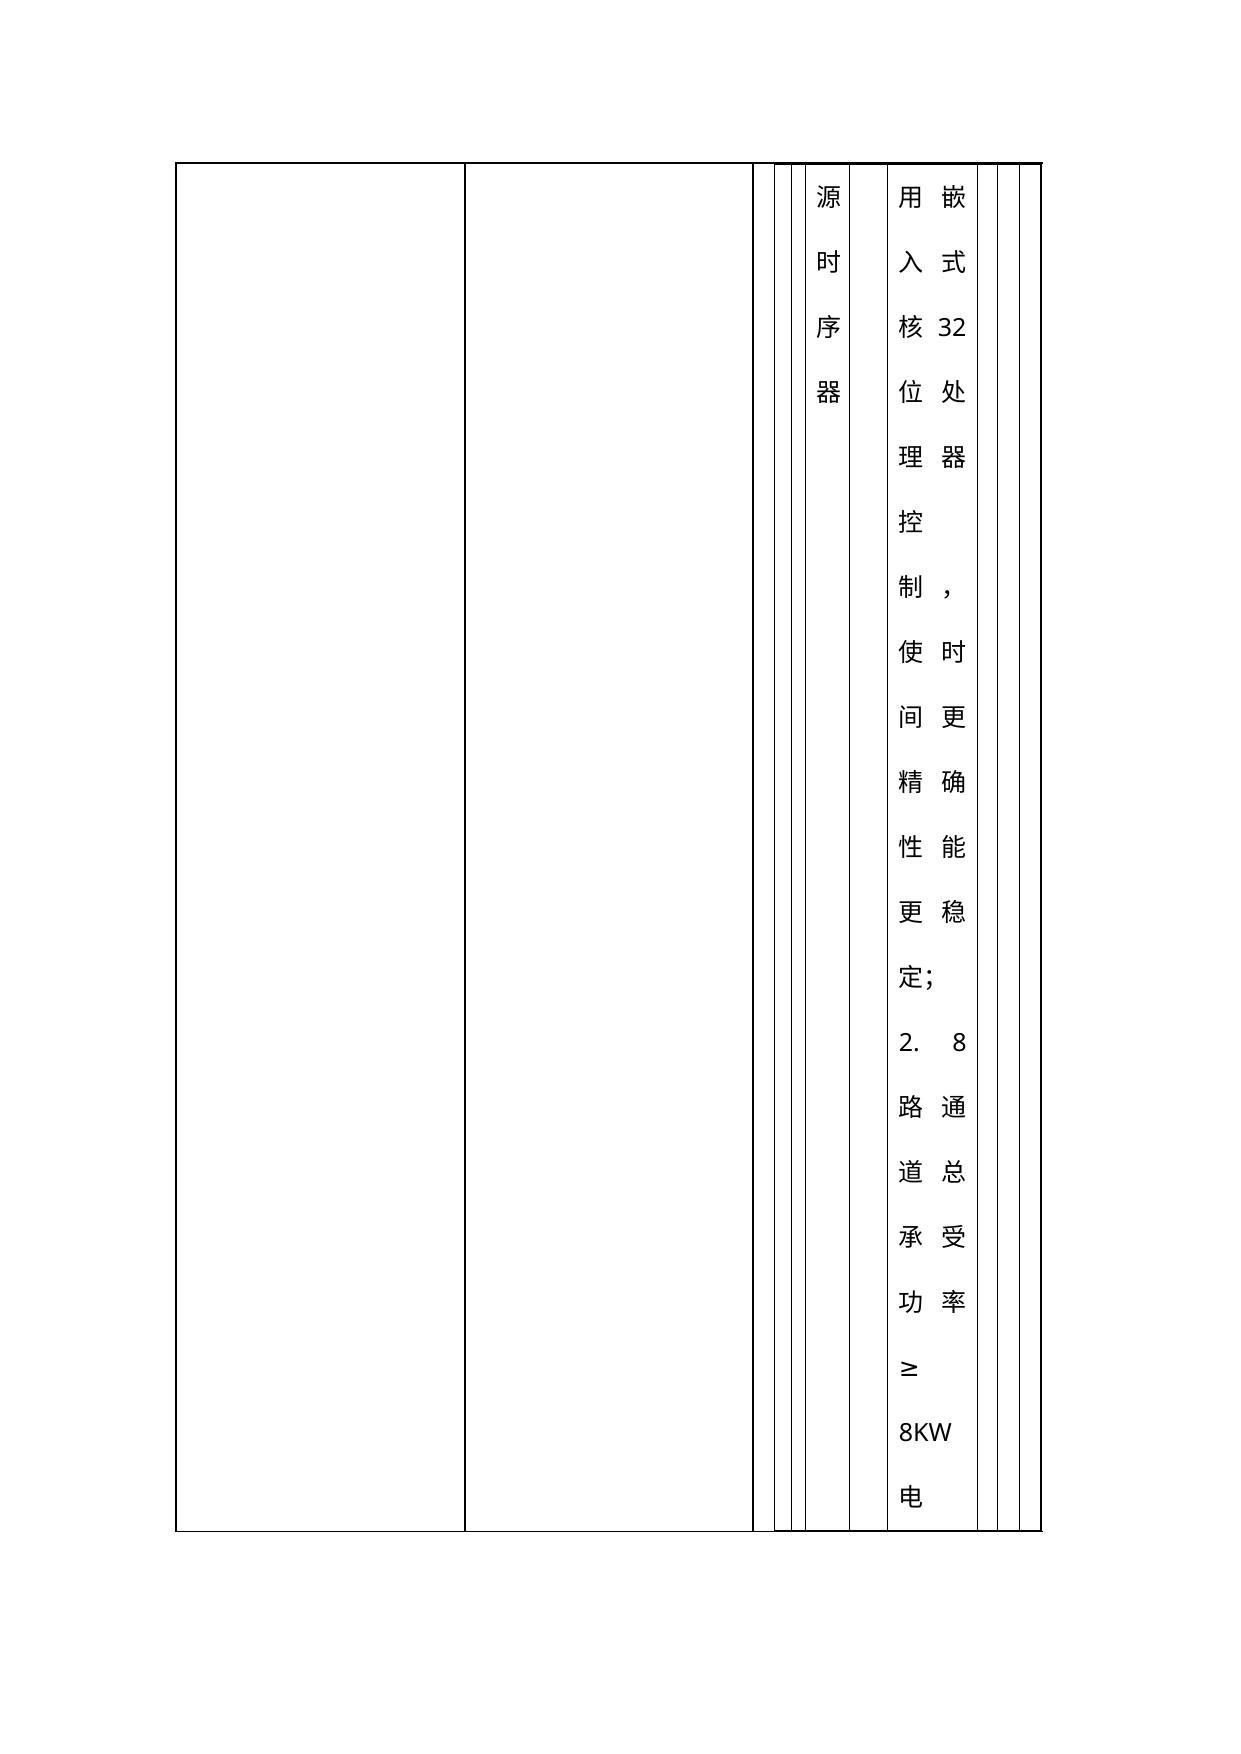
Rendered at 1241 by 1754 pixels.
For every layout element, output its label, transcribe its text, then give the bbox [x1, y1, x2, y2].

table_cell [177, 164, 464, 1531]
table_cell [754, 164, 774, 1531]
table_cell [792, 165, 805, 1530]
table_cell [888, 165, 977, 1530]
table_cell [806, 165, 849, 1530]
table_cell [775, 165, 791, 1530]
table_cell 1 [466, 164, 752, 1531]
table_cell [850, 165, 887, 1530]
table_cell [978, 165, 997, 1530]
table_cell [1020, 165, 1040, 1530]
